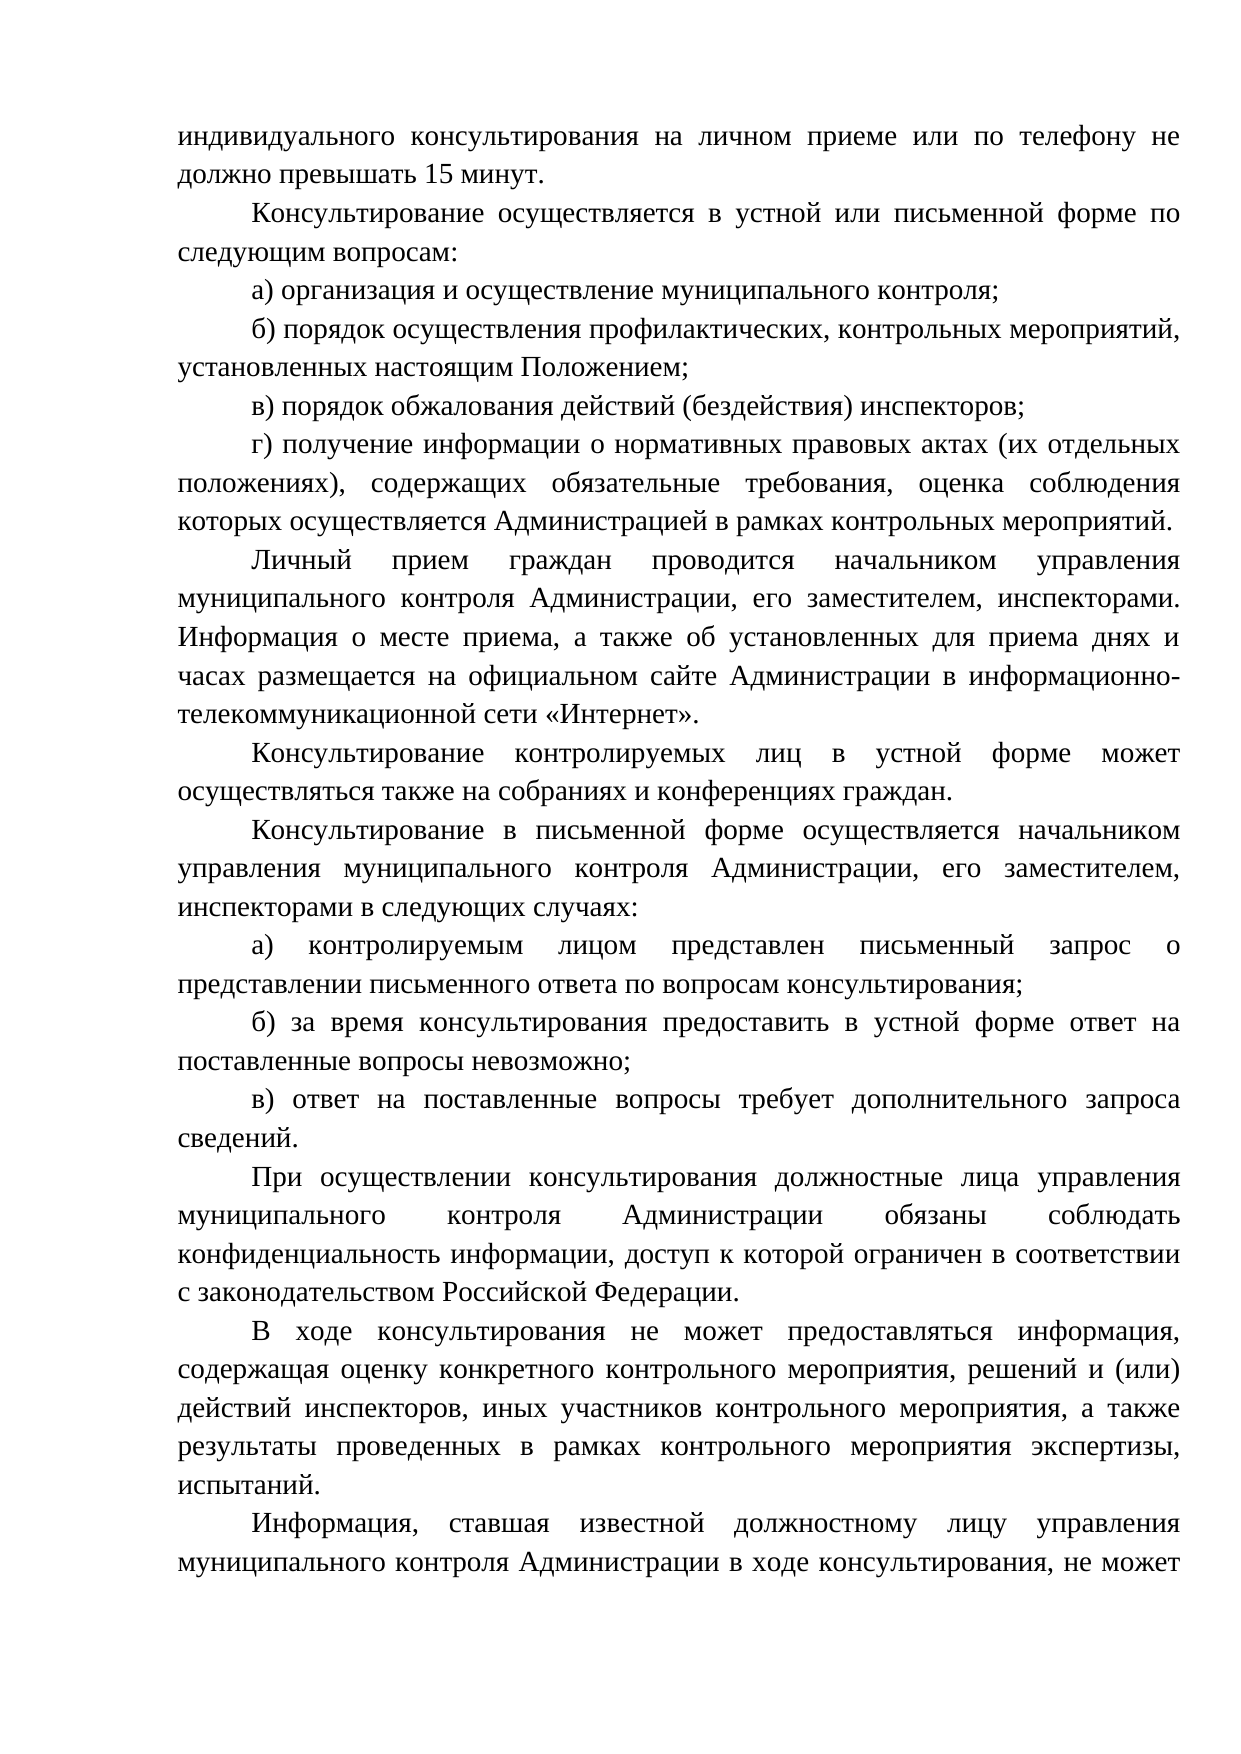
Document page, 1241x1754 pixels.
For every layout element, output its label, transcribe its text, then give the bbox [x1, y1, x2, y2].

text Личный прием граждан проводится начальником управления муниципального контроля Администрации, его заместителем, инспекторами. Информация о месте приема, а также об установленных для приема днях и часах размещается на официальном сайте Администрации в информационно-телекоммуникационной сети «Интернет». [177, 542, 1181, 730]
text Консультирование контролируемых лиц в устной форме может осуществляться также на собраниях и конференциях граждан. [177, 735, 1181, 807]
text Консультирование в письменной форме осуществляется начальником управления муниципального контроля Администрации, его заместителем, инспекторами в следующих случаях: [177, 812, 1181, 922]
text а) контролируемым лицом представлен письменный запрос о представлении письменного ответа по вопросам консультирования; [177, 927, 1181, 999]
text В ходе консультирования не может предоставляться информация, содержащая оценку конкретного контрольного мероприятия, решений и (или) действий инспекторов, иных участников контрольного мероприятия, а также результаты проведенных в рамках контрольного мероприятия экспертизы, испытаний. [177, 1313, 1181, 1501]
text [177, 1506, 1181, 1578]
text б) порядок осуществления профилактических, контрольных мероприятий, установленных настоящим Положением; [177, 311, 1181, 383]
text Консультирование осуществляется в устной или письменной форме по следующим вопросам: [177, 195, 1181, 267]
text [177, 118, 1181, 190]
text в) ответ на поставленные вопросы требует дополнительного запроса сведений. [177, 1082, 1181, 1154]
text б) за время консультирования предоставить в устной форме ответ на поставленные вопросы невозможно; [177, 1004, 1181, 1077]
text в) порядок обжалования действий (бездействия) инспекторов; [177, 388, 1181, 421]
text а) организация и осуществление муниципального контроля; [177, 272, 1181, 306]
text г) получение информации о нормативных правовых актах (их отдельных положениях), содержащих обязательные требования, оценка соблюдения которых осуществляется Администрацией в рамках контрольных мероприятий. [177, 426, 1181, 537]
text При осуществлении консультирования должностные лица управления муниципального контроля Администрации обязаны соблюдать конфиденциальность информации, доступ к которой ограничен в соответствии с законодательством Российской Федерации. [177, 1159, 1181, 1308]
